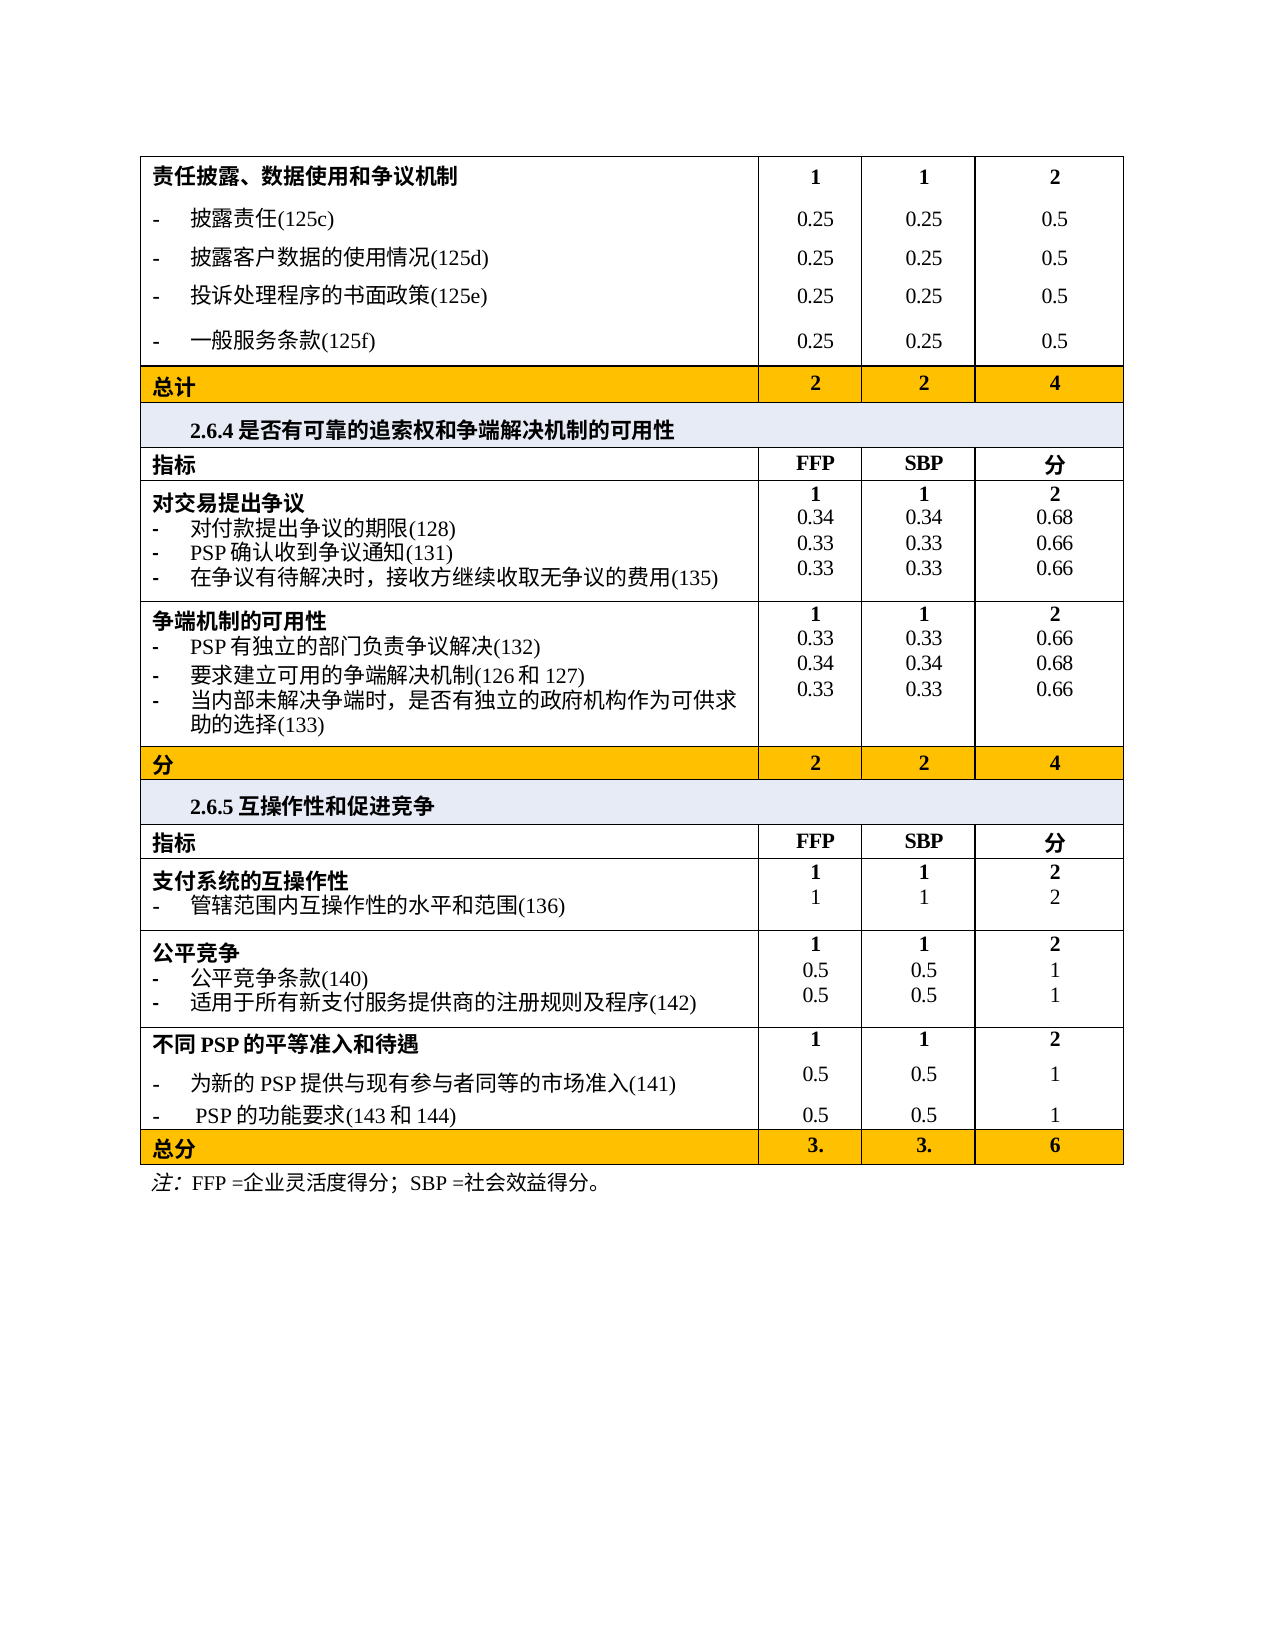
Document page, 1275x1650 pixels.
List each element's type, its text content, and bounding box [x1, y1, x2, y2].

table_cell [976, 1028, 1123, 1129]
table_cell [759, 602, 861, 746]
text 注：FFP =企业灵活度得分；SBP =社会效益得分。 [150, 1166, 1146, 1196]
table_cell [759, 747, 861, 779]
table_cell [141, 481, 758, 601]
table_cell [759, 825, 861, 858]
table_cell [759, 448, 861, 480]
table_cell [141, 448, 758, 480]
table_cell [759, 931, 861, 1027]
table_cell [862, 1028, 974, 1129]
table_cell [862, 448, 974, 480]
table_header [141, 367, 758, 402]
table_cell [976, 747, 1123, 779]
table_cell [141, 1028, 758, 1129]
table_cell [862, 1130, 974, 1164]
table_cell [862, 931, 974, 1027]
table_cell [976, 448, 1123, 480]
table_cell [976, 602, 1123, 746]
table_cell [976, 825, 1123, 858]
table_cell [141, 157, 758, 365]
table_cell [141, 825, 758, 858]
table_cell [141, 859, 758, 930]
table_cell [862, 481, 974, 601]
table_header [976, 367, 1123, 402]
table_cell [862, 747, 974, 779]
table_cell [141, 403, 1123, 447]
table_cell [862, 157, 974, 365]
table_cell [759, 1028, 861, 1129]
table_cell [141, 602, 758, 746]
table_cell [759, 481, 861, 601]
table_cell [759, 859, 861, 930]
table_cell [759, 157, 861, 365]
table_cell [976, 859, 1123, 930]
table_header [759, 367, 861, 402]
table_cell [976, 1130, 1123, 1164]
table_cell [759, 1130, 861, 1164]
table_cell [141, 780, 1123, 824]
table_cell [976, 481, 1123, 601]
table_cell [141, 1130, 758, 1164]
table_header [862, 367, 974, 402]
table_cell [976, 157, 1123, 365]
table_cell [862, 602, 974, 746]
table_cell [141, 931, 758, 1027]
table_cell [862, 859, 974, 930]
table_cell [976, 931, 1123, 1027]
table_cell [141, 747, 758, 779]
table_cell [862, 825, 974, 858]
